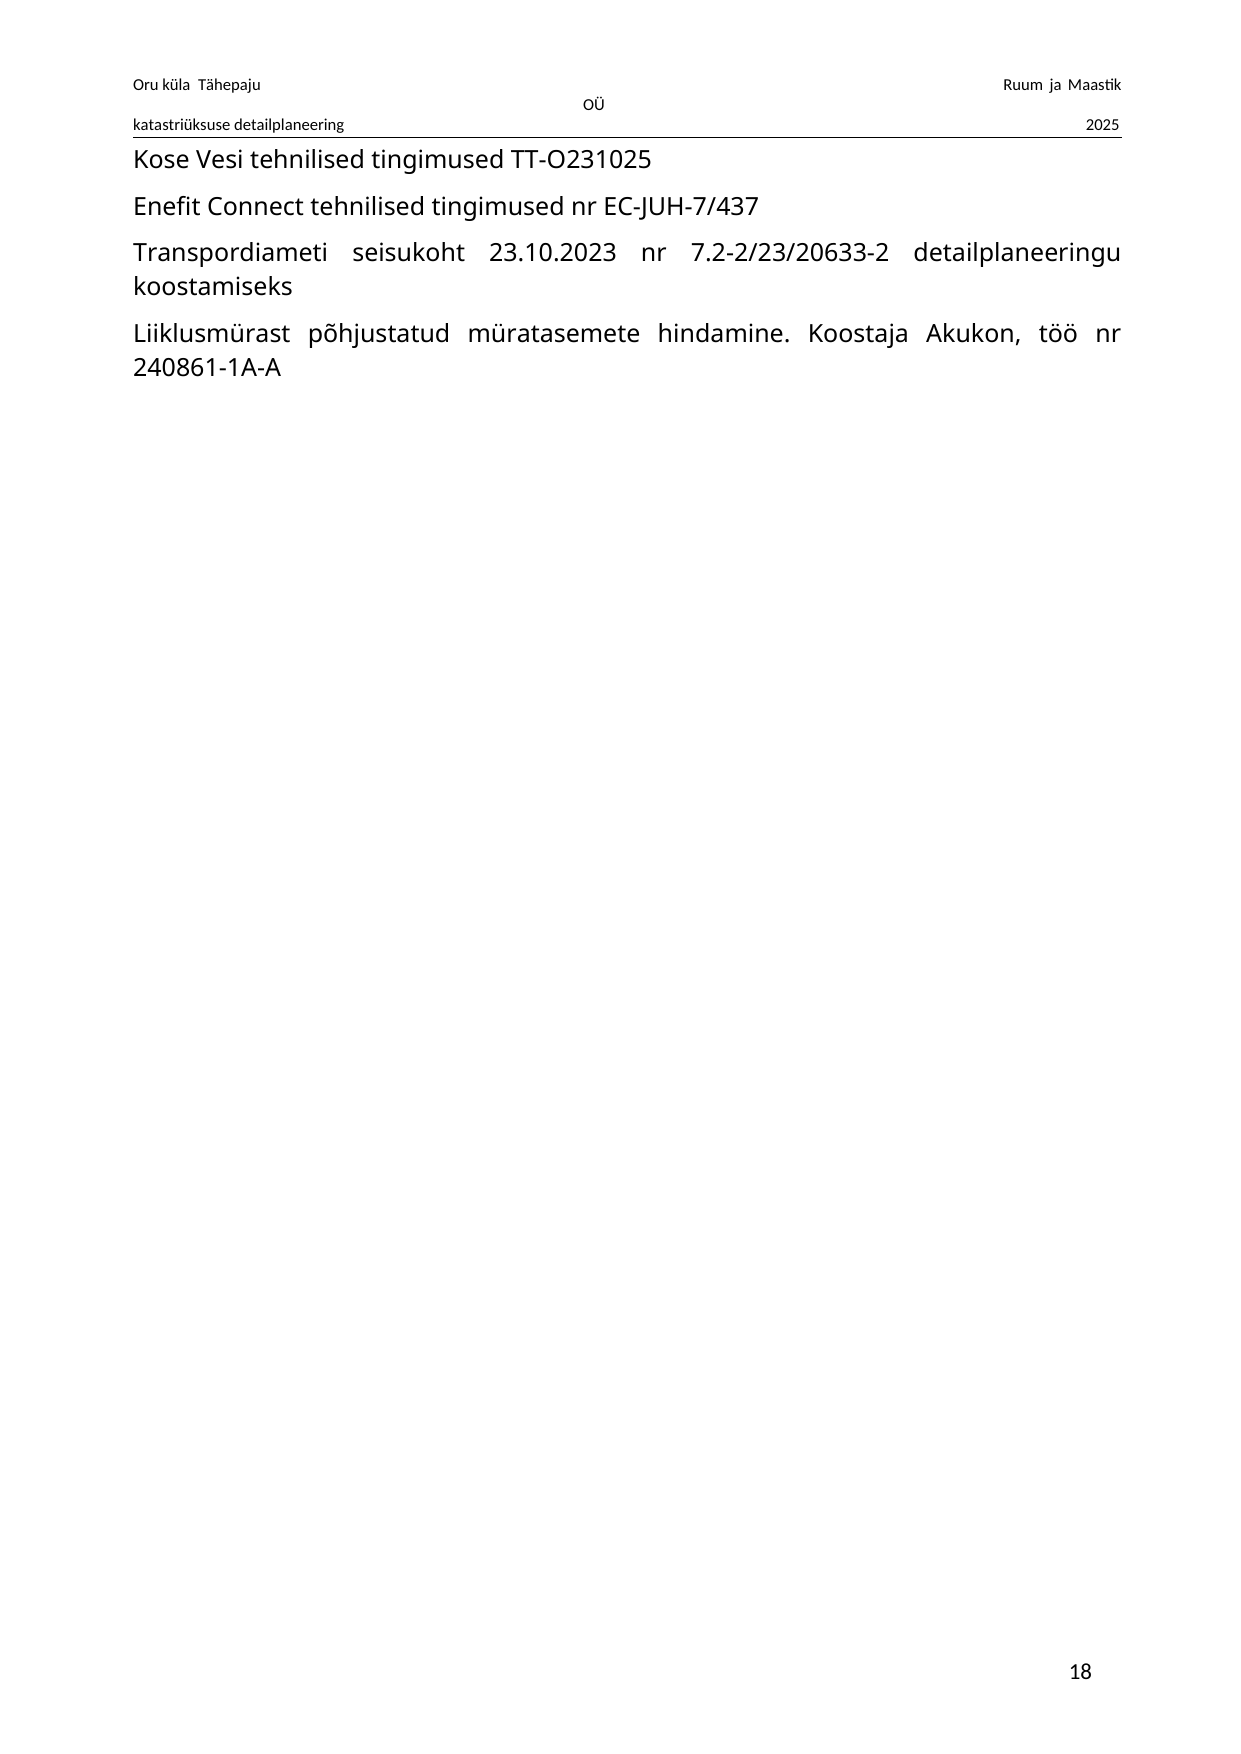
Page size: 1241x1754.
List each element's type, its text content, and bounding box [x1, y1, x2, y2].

text Enefit Connect tehnilised tingimused nr EC-JUH-7/437 [133, 188, 1122, 222]
text Kose Vesi tehnilised tingimused TT-O231025 [133, 142, 1122, 176]
text Transpordiameti seisukoht 23.10.2023 nr 7.2-2/23/20633-2 detailplaneeringu koostamiseks [133, 235, 1122, 303]
text Liiklusmürast põhjustatud müratasemete hindamine. Koostaja Akukon, töö nr 240861-1A-A [133, 316, 1122, 384]
